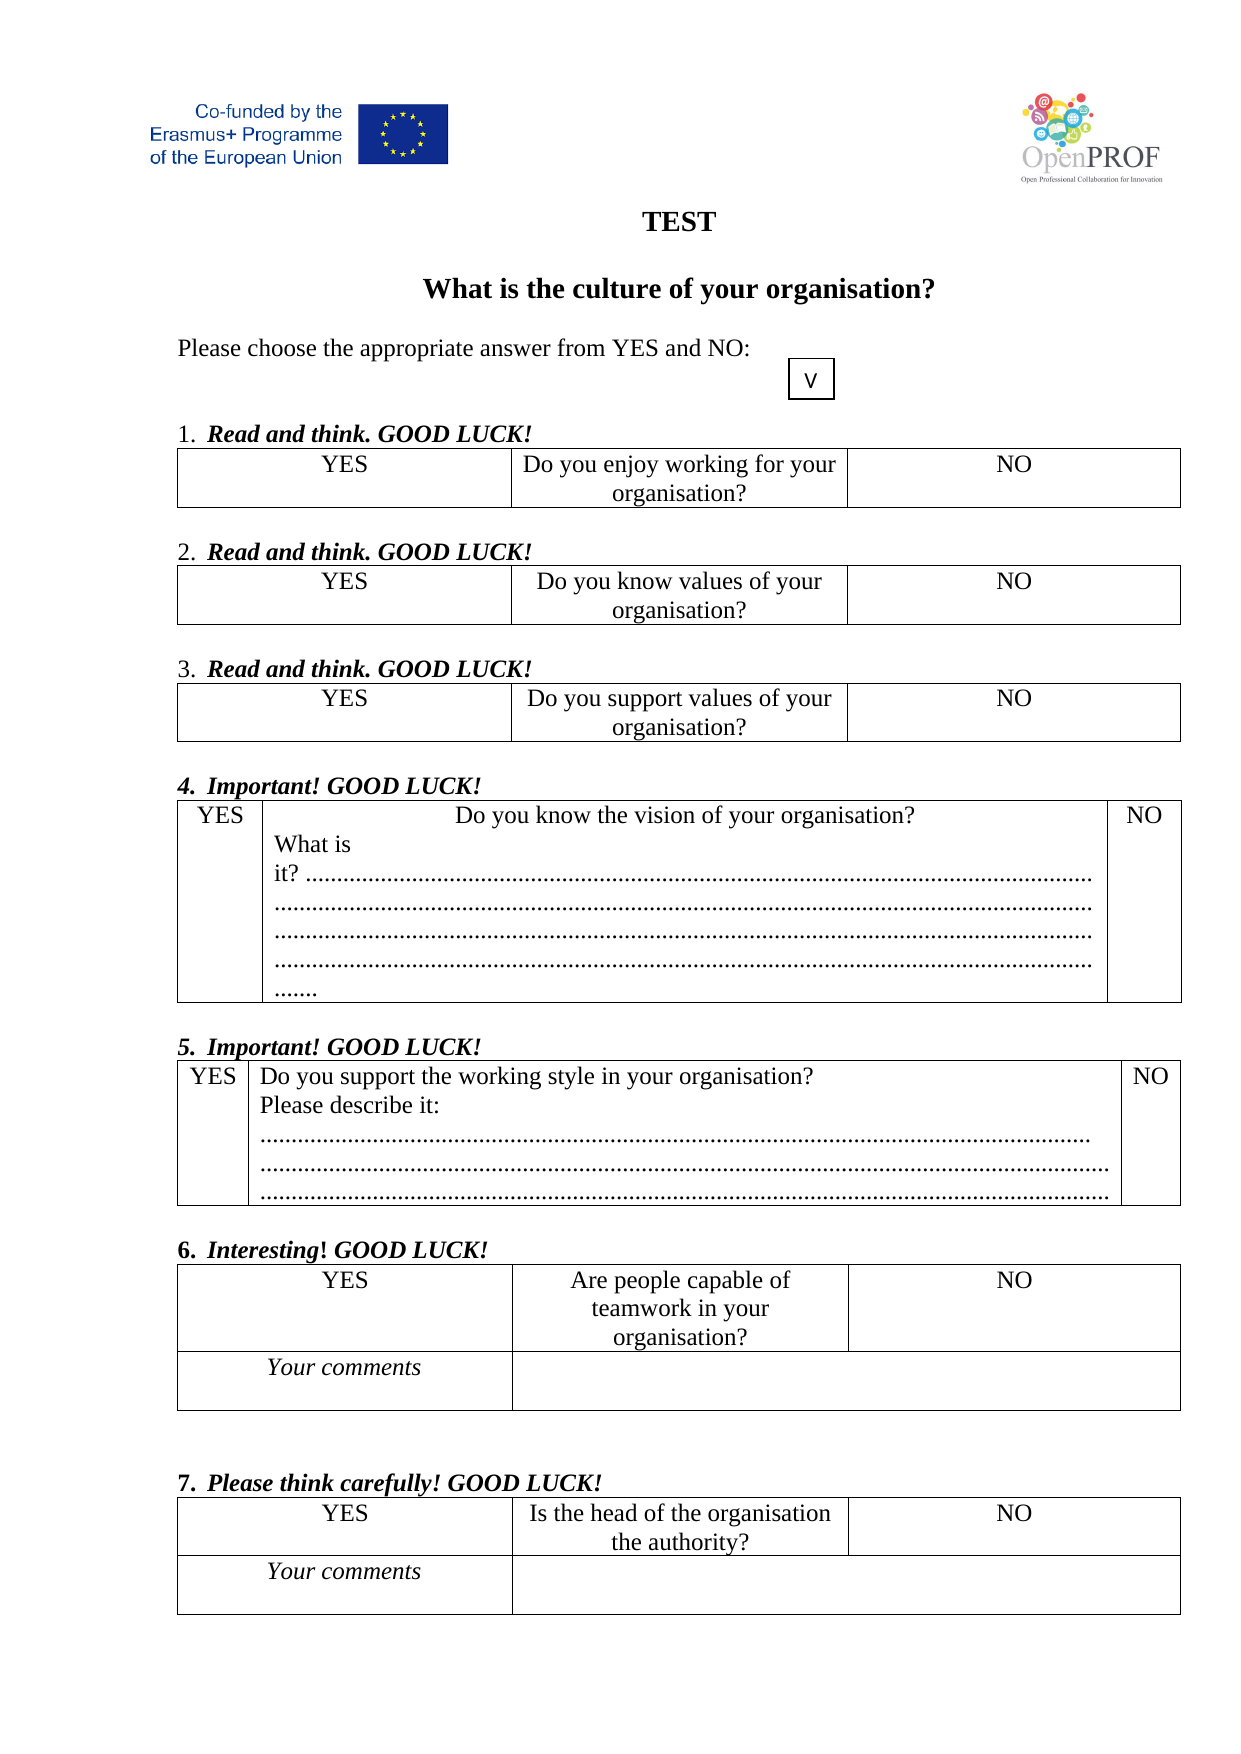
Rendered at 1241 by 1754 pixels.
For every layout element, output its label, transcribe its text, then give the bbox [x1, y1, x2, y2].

table_cell Your comments [178, 1352, 512, 1409]
table_header YES [178, 684, 511, 741]
table_header YES [178, 1265, 512, 1351]
table_header NO [1122, 1061, 1180, 1205]
list Read and think. GOOD LUCK! [177, 654, 1181, 682]
table_header NO [848, 566, 1180, 624]
table_header Do you support the working style in your organisation? Please describe it: ..................................................................................................................................... ........................................................................................................................................ ........................................................................................................................................ [249, 1061, 1121, 1205]
table_header YES [178, 566, 511, 624]
table_header YES [178, 449, 511, 507]
table_header Do you know values of your organisation? [512, 566, 847, 624]
table_header Is the head of the organisation the authority? [513, 1498, 848, 1555]
table_header NO [848, 684, 1180, 741]
table_header Do you know the vision of your organisation? What is it? .............................................................................................................................................................................................................................................................................................................................................................................................................................................................................................................................................. [263, 801, 1107, 1002]
list Important! GOOD LUCK! [177, 771, 1181, 799]
list Read and think. GOOD LUCK! [177, 537, 1181, 565]
table_header Are people capable of teamwork in your organisation? [513, 1265, 848, 1351]
table_header NO [1108, 801, 1181, 1002]
table_header NO [848, 449, 1180, 507]
table_cell [513, 1352, 1180, 1409]
picture [132, 87, 463, 181]
text TEST [177, 204, 1181, 238]
table_cell [513, 1556, 1180, 1614]
table_header YES [178, 1061, 248, 1205]
text What is the culture of your organisation? [177, 272, 1181, 305]
list Interesting! GOOD LUCK! [177, 1235, 1181, 1264]
list Important! GOOD LUCK! [177, 1032, 1181, 1060]
table_header Do you support values of your organisation? [512, 684, 847, 741]
table_cell Your comments [178, 1556, 512, 1614]
text Please choose the appropriate answer from YES and NO: [177, 333, 1181, 362]
table_header YES [178, 1498, 512, 1555]
list Read and think. GOOD LUCK! [177, 419, 1181, 448]
table_header NO [849, 1498, 1180, 1555]
picture [1013, 87, 1164, 189]
table_header NO [849, 1265, 1180, 1351]
table_header Do you enjoy working for your organisation? [512, 449, 847, 507]
table_header YES [178, 801, 262, 1002]
list Please think carefully! GOOD LUCK! [177, 1468, 1181, 1497]
